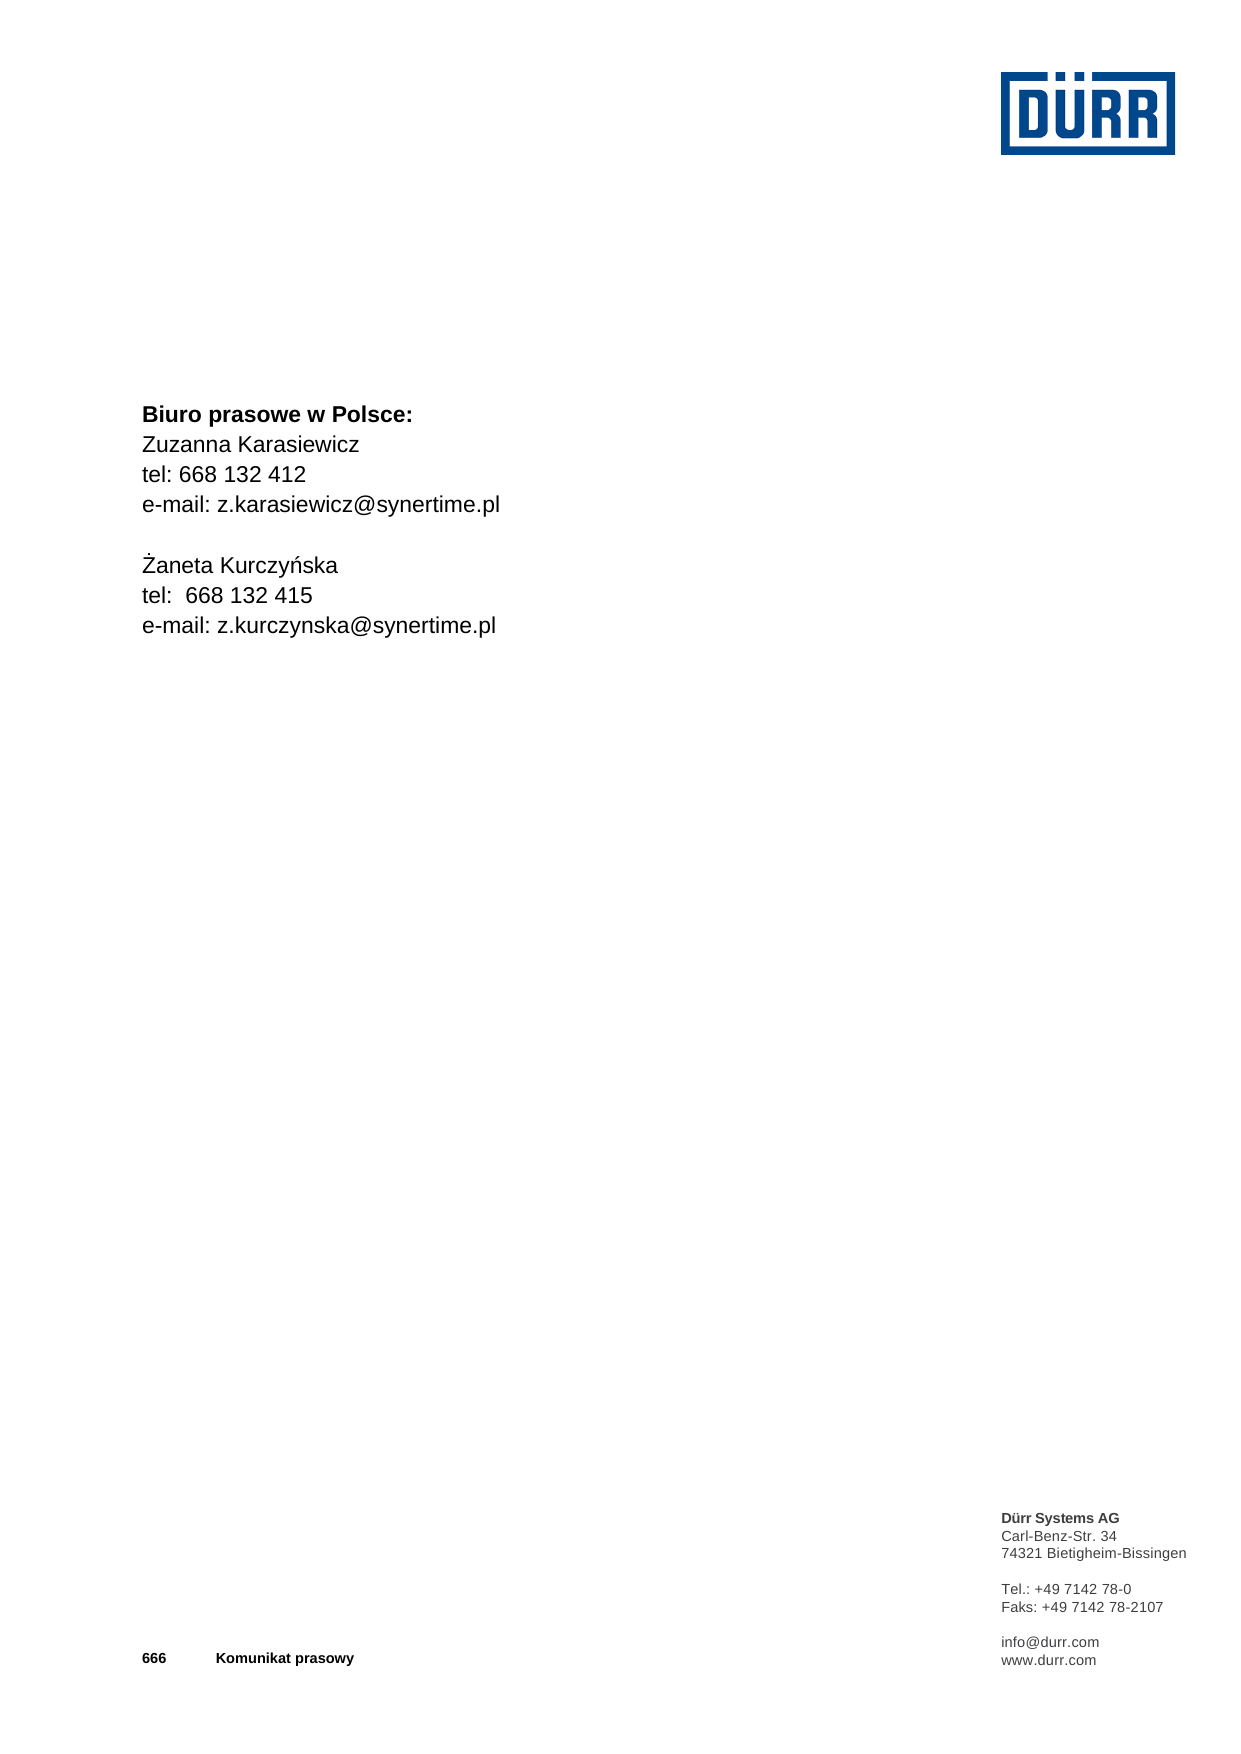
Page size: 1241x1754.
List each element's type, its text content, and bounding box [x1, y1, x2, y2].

text e-mail: z.karasiewicz@synertime.pl [142, 491, 951, 517]
text Biuro prasowe w Polsce: [142, 401, 951, 427]
text Zuzanna Karasiewicz [142, 431, 951, 457]
text e-mail: z.kurczynska@synertime.pl [142, 612, 951, 638]
text tel: 668 132 415 [142, 582, 951, 608]
text tel: 668 132 412 [142, 461, 951, 487]
text Żaneta Kurczyńska [142, 552, 951, 578]
picture [1001, 72, 1175, 155]
